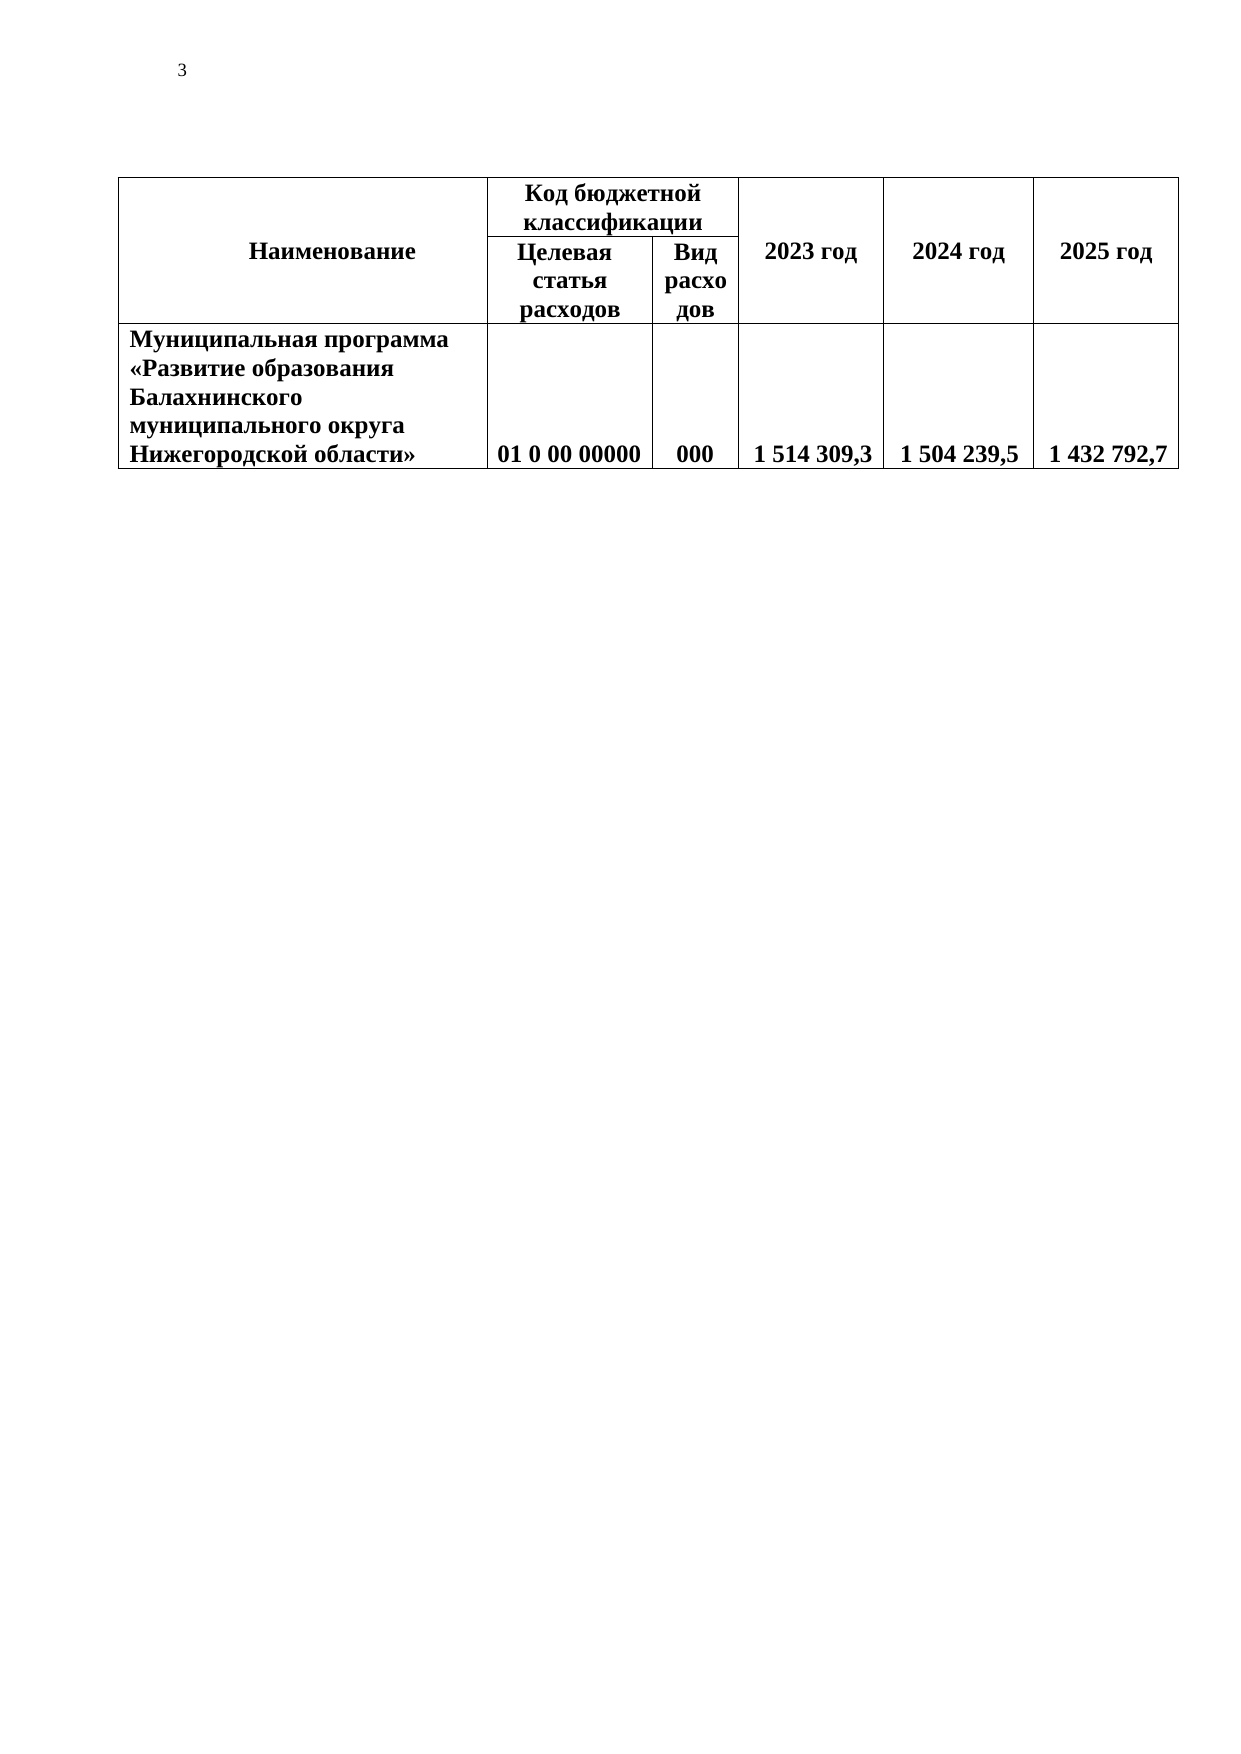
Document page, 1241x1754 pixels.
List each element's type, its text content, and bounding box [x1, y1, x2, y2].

table_header Наименование [119, 178, 487, 323]
table_cell 1 432 792,7 [1034, 324, 1178, 468]
table_cell Муниципальная программа «Развитие образования Балахнинского муниципального округа Нижегородской области» [119, 324, 487, 468]
table_cell 000 [653, 324, 738, 468]
table_header 2025 год [1034, 178, 1178, 323]
table_cell Вид расходов [653, 237, 738, 323]
table_cell 1 514 309,3 [739, 324, 883, 468]
table_header 2023 год [739, 178, 883, 323]
table_header Код бюджетной классификации [488, 178, 738, 236]
table_header 2024 год [884, 178, 1033, 323]
table_cell 01 0 00 00000 [488, 324, 652, 468]
table_cell Целевая статья расходов [488, 237, 652, 323]
table_cell 1 504 239,5 [884, 324, 1033, 468]
